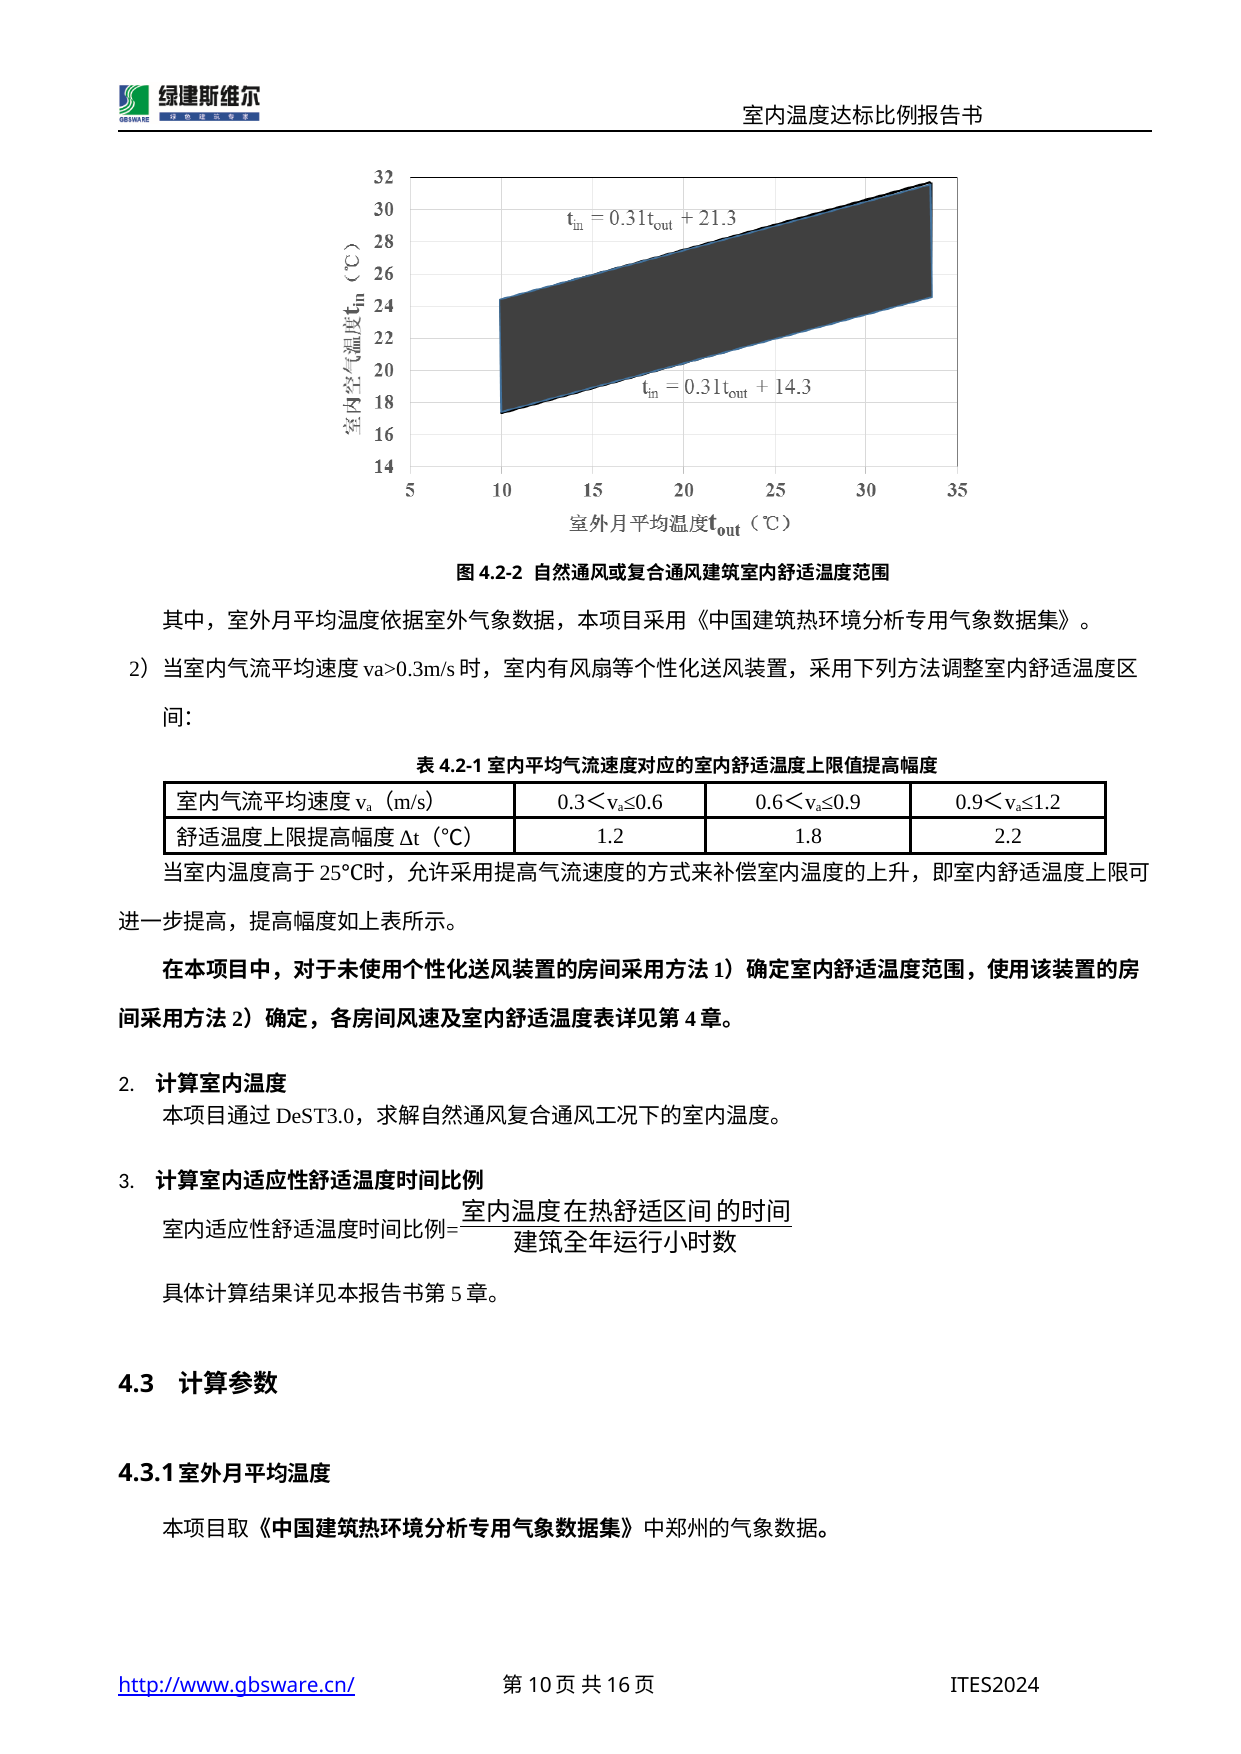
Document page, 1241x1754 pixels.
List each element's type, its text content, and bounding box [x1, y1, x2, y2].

table_cell 舒适温度上限提高幅度Δt（℃） [166, 819, 513, 852]
list 计算室内温度 [118, 1065, 1152, 1098]
table_cell 1.2 [516, 819, 704, 852]
table_header 室内气流平均速度va（m/s） [166, 784, 513, 816]
picture [118, 82, 261, 124]
table_header 0.6＜va≤0.9 [707, 784, 909, 816]
text 本项目取《中国建筑热环境分析专用气象数据集》中郑州的气象数据。 [118, 1510, 1152, 1543]
table_header 0.3＜va≤0.6 [516, 784, 704, 816]
table_header 0.9＜va≤1.2 [912, 784, 1104, 816]
table_cell 1.8 [707, 819, 909, 852]
subtitle 计算参数 [118, 1349, 1152, 1414]
text 室内适应性舒适温度时间比例= [118, 1195, 1152, 1260]
text 2）当室内气流平均速度va>0.3m/s时，室内有风扇等个性化送风装置，采用下列方法调整室内舒适温度区间： [118, 651, 1152, 732]
subtitle 室外月平均温度 [118, 1439, 1152, 1504]
text 表4.2-1 室内平均气流速度对应的室内舒适温度上限值提高幅度 [156, 748, 1152, 781]
picture [336, 157, 972, 539]
text 当室内温度高于25℃时，允许采用提高气流速度的方式来补偿室内温度的上升，即室内舒适温度上限可进一步提高，提高幅度如上表所示。 [118, 855, 1152, 936]
text 本项目通过DeST3.0，求解自然通风复合通风工况下的室内温度。 [118, 1098, 1152, 1130]
text 具体计算结果详见本报告书第5章。 [118, 1276, 1152, 1308]
list 计算室内适应性舒适温度时间比例 [118, 1162, 1152, 1195]
table_cell 2.2 [912, 819, 1104, 852]
text 其中，室外月平均温度依据室外气象数据，本项目采用《中国建筑热环境分析专用气象数据集》。 [118, 603, 1152, 635]
text 在本项目中，对于未使用个性化送风装置的房间采用方法1）确定室内舒适温度范围，使用该装置的房间采用方法2）确定，各房间风速及室内舒适温度表详见第4章。 [118, 952, 1152, 1033]
